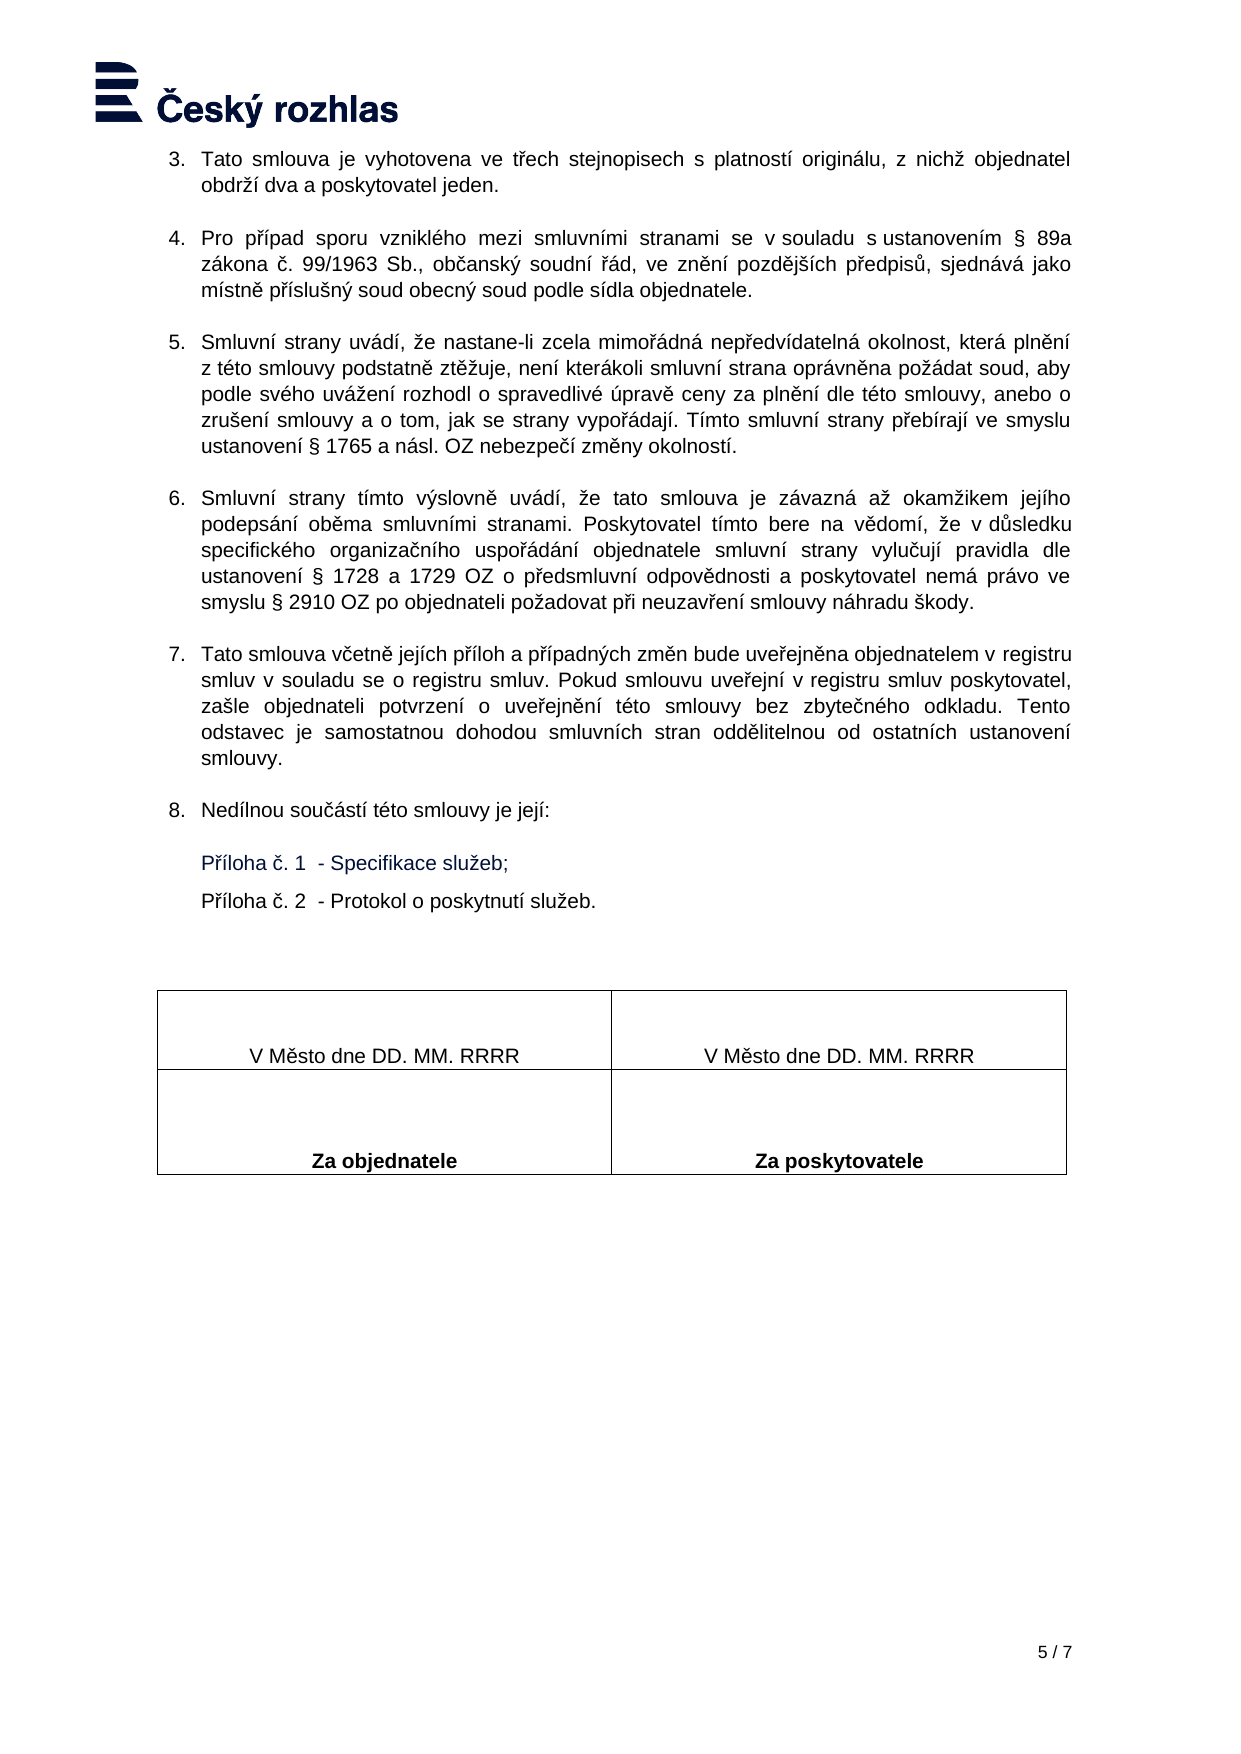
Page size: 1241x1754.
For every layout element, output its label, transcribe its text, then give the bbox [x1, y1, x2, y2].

list Smluvní strany uvádí, že nastane-li zcela mimořádná nepředvídatelná okolnost, která plnění z této smlouvy podstatně ztěžuje, není kterákoli smluvní strana oprávněna požádat soud, aby podle svého uvážení rozhodl o spravedlivé úpravě ceny za plnění dle této smlouvy, anebo o zrušení smlouvy a o tom, jak se strany vypořádají. Tímto smluvní strany přebírají ve smyslu ustanovení § 1765 a násl. OZ nebezpečí změny okolností. [168, 328, 1072, 458]
list Tato smlouva je vyhotovena ve třech stejnopisech s platností originálu, z nichž objednatel obdrží dva a poskytovatel jeden. [168, 146, 1072, 198]
subtitle Příloha č. 1 - Specifikace služeb; [201, 849, 1072, 875]
table_cell Za poskytovatele [612, 1070, 1066, 1174]
list Tato smlouva včetně jejích příloh a případných změn bude uveřejněna objednatelem v registru smluv v souladu se o registru smluv. Pokud smlouvu uveřejní v registru smluv poskytovatel, zašle objednateli potvrzení o uveřejnění této smlouvy bez zbytečného odkladu. Tento odstavec je samostatnou dohodou smluvních stran oddělitelnou od ostatních ustanovení smlouvy. [168, 641, 1072, 771]
table_cell Za objednatele [158, 1070, 611, 1174]
table_header V Město dne DD. MM. RRRR [158, 991, 611, 1069]
list Smluvní strany tímto výslovně uvádí, že tato smlouva je závazná až okamžikem jejího podepsání oběma smluvními stranami. Poskytovatel tímto bere na vědomí, že v důsledku specifického organizačního uspořádání objednatele smluvní strany vylučují pravidla dle ustanovení § 1728 a 1729 OZ o předsmluvní odpovědnosti a poskytovatel nemá právo ve smyslu § 2910 OZ po objednateli požadovat při neuzavření smlouvy náhradu škody. [168, 484, 1072, 615]
picture [95, 62, 398, 128]
list Nedílnou součástí této smlouvy je její: [168, 797, 1072, 823]
list Pro případ sporu vzniklého mezi smluvními stranami se v souladu s ustanovením § 89a zákona č. 99/1963 Sb., občanský soudní řád, ve znění pozdějších předpisů, sjednává jako místně příslušný soud obecný soud podle sídla objednatele. [168, 224, 1072, 302]
list Příloha č. 2 - Protokol o poskytnutí služeb. [201, 888, 1072, 914]
table_header V Město dne DD. MM. RRRR [612, 991, 1066, 1069]
